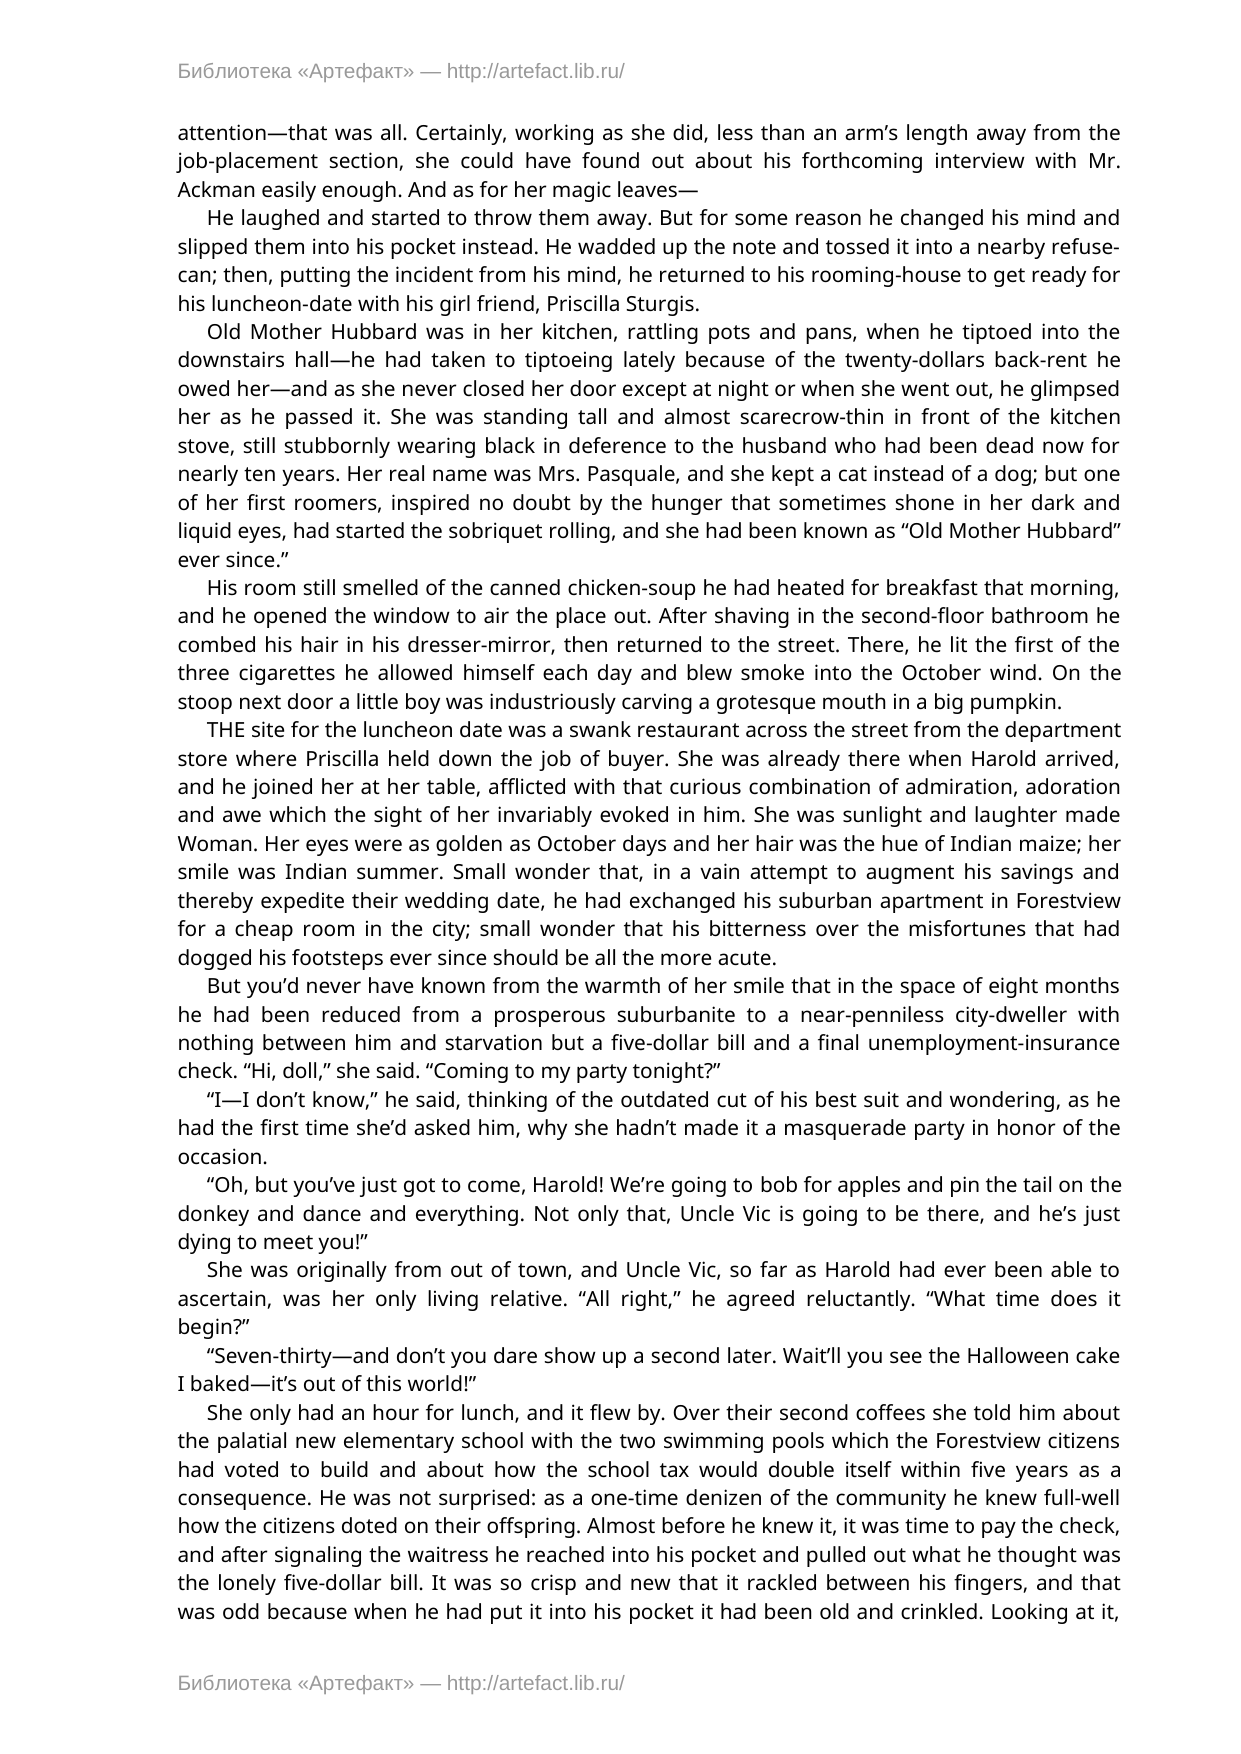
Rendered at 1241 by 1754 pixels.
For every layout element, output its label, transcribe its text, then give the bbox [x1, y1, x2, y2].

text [177, 118, 1122, 203]
text His room still smelled of the canned chicken-soup he had heated for breakfast that morning, and he opened the window to air the place out. After shaving in the second-floor bathroom he combed his hair in his dresser-mirror, then returned to the street. There, he lit the first of the three cigarettes he allowed himself each day and blew smoke into the October wind. On the stoop next door a little boy was industriously carving a grotesque mouth in a big pumpkin. [177, 573, 1122, 715]
text Old Mother Hubbard was in her kitchen, rattling pots and pans, when he tiptoed into the downstairs hall—he had taken to tiptoeing lately because of the twenty-dollars back-rent he owed her—and as she never closed her door except at night or when she went out, he glimpsed her as he passed it. She was standing tall and almost scarecrow-thin in front of the kitchen stove, still stubbornly wearing black in deference to the husband who had been dead now for nearly ten years. Her real name was Mrs. Pasquale, and she kept a cat instead of a dog; but one of her first roomers, inspired no doubt by the hunger that sometimes shone in her dark and liquid eyes, had started the sobriquet rolling, and she had been known as “Old Mother Hubbard” ever since.” [177, 317, 1122, 573]
text THE site for the luncheon date was a swank restaurant across the street from the department store where Priscilla held down the job of buyer. She was already there when Harold arrived, and he joined her at her table, afflicted with that curious combination of admiration, adoration and awe which the sight of her invariably evoked in him. She was sunlight and laughter made Woman. Her eyes were as golden as October days and her hair was the hue of Indian maize; her smile was Indian summer. Small wonder that, in a vain attempt to augment his savings and thereby expedite their wedding date, he had exchanged his suburban apartment in Forestview for a cheap room in the city; small wonder that his bitterness over the misfortunes that had dogged his footsteps ever since should be all the more acute. [177, 715, 1122, 971]
text He laughed and started to throw them away. But for some reason he changed his mind and slipped them into his pocket instead. He wadded up the note and tossed it into a nearby refuse-can; then, putting the incident from his mind, he returned to his rooming-house to get ready for his luncheon-date with his girl friend, Priscilla Sturgis. [177, 203, 1122, 317]
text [177, 1398, 1122, 1625]
text “Seven-thirty—and don’t you dare show up a second later. Wait’ll you see the Halloween cake I baked—it’s out of this world!” [177, 1341, 1122, 1398]
text “Oh, but you’ve just got to come, Harold! We’re going to bob for apples and pin the tail on the donkey and dance and everything. Not only that, Uncle Vic is going to be there, and he’s just dying to meet you!” [177, 1170, 1122, 1256]
text She was originally from out of town, and Uncle Vic, so far as Harold had ever been able to ascertain, was her only living relative. “All right,” he agreed reluctantly. “What time does it begin?” [177, 1256, 1122, 1341]
text But you’d never have known from the warmth of her smile that in the space of eight months he had been reduced from a prosperous suburbanite to a near-penniless city-dweller with nothing between him and starvation but a five-dollar bill and a final unemployment-insurance check. “Hi, doll,” she said. “Coming to my party tonight?” [177, 971, 1122, 1085]
text “I—I don’t know,” he said, thinking of the outdated cut of his best suit and wondering, as he had the first time she’d asked him, why she hadn’t made it a masquerade party in honor of the occasion. [177, 1085, 1122, 1170]
